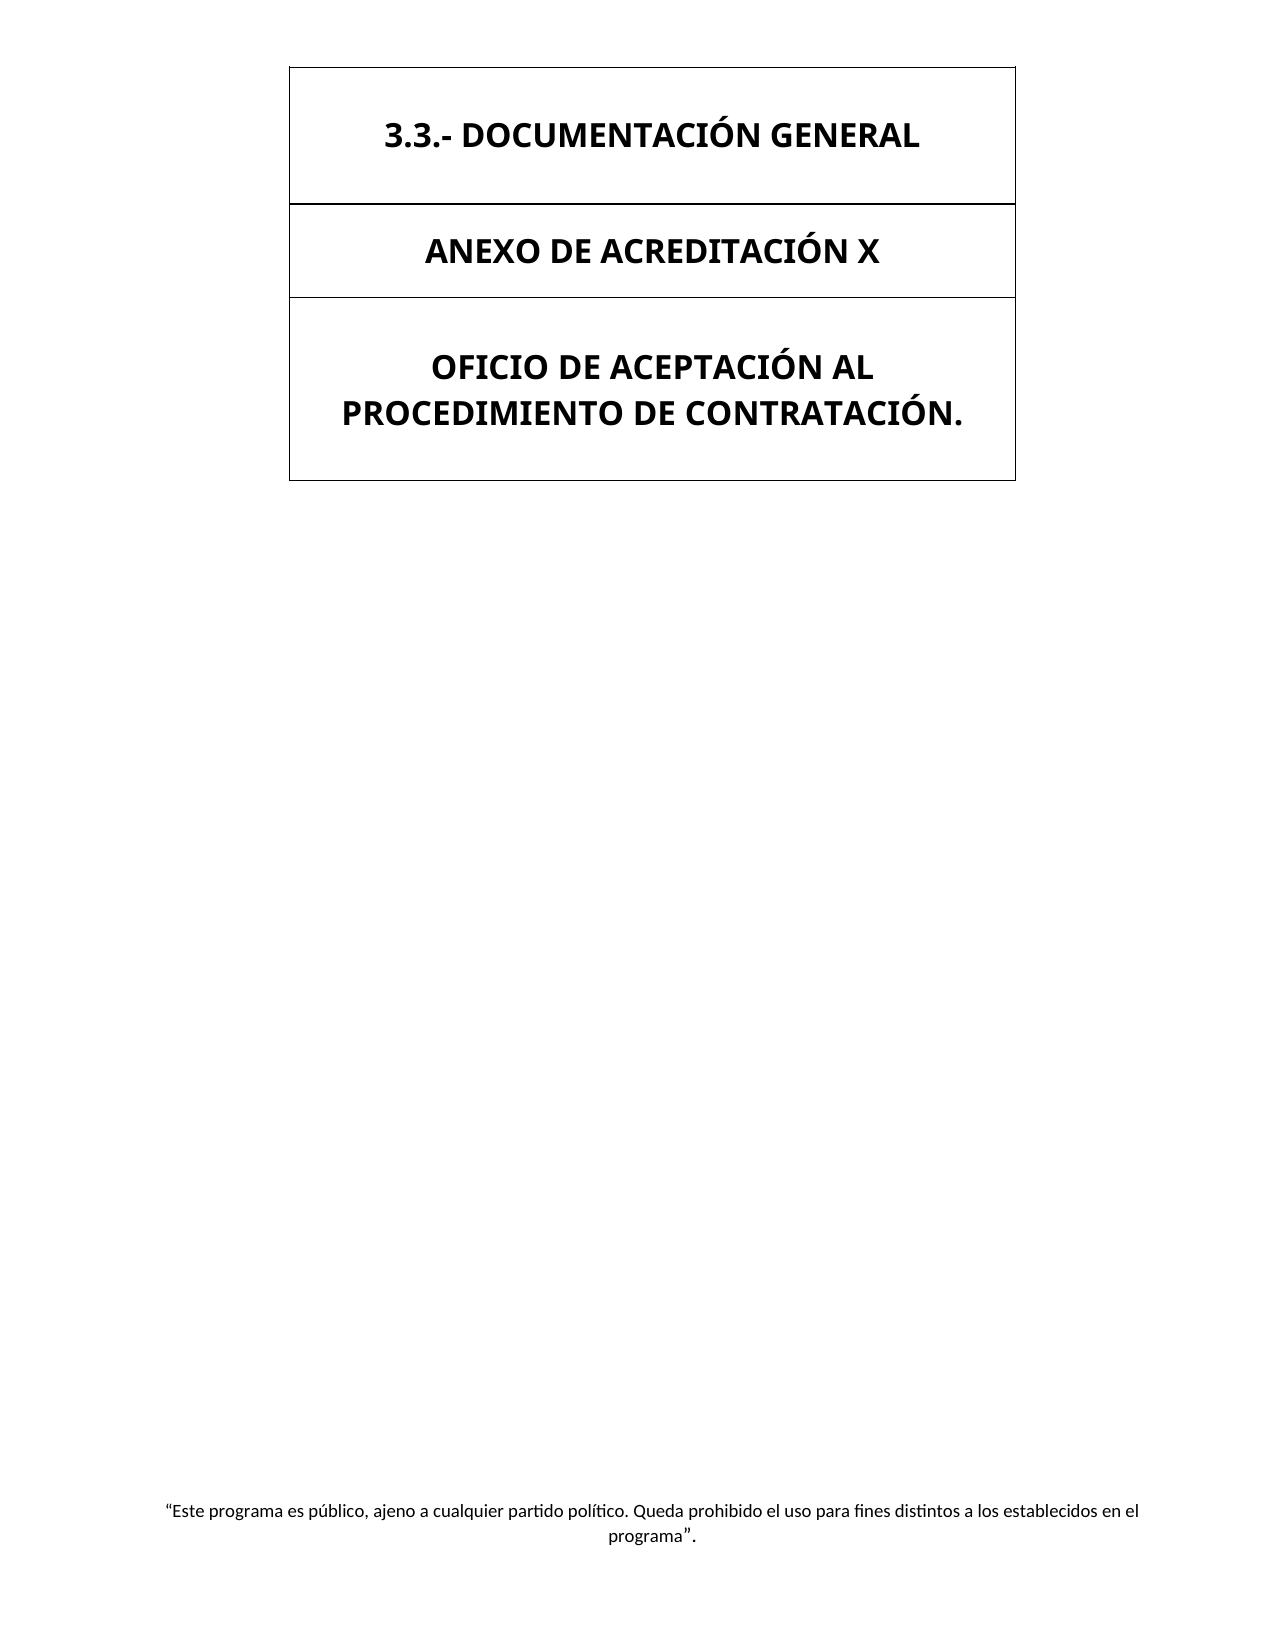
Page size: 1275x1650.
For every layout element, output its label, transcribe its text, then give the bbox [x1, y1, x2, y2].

table_cell ANEXO DE ACREDITACIÓN X [290, 205, 1015, 297]
table_cell OFICIO DE ACEPTACIÓN AL PROCEDIMIENTO DE CONTRATACIÓN. [290, 298, 1015, 480]
table_header 3.3.- DOCUMENTACIÓN GENERAL [290, 68, 1015, 203]
